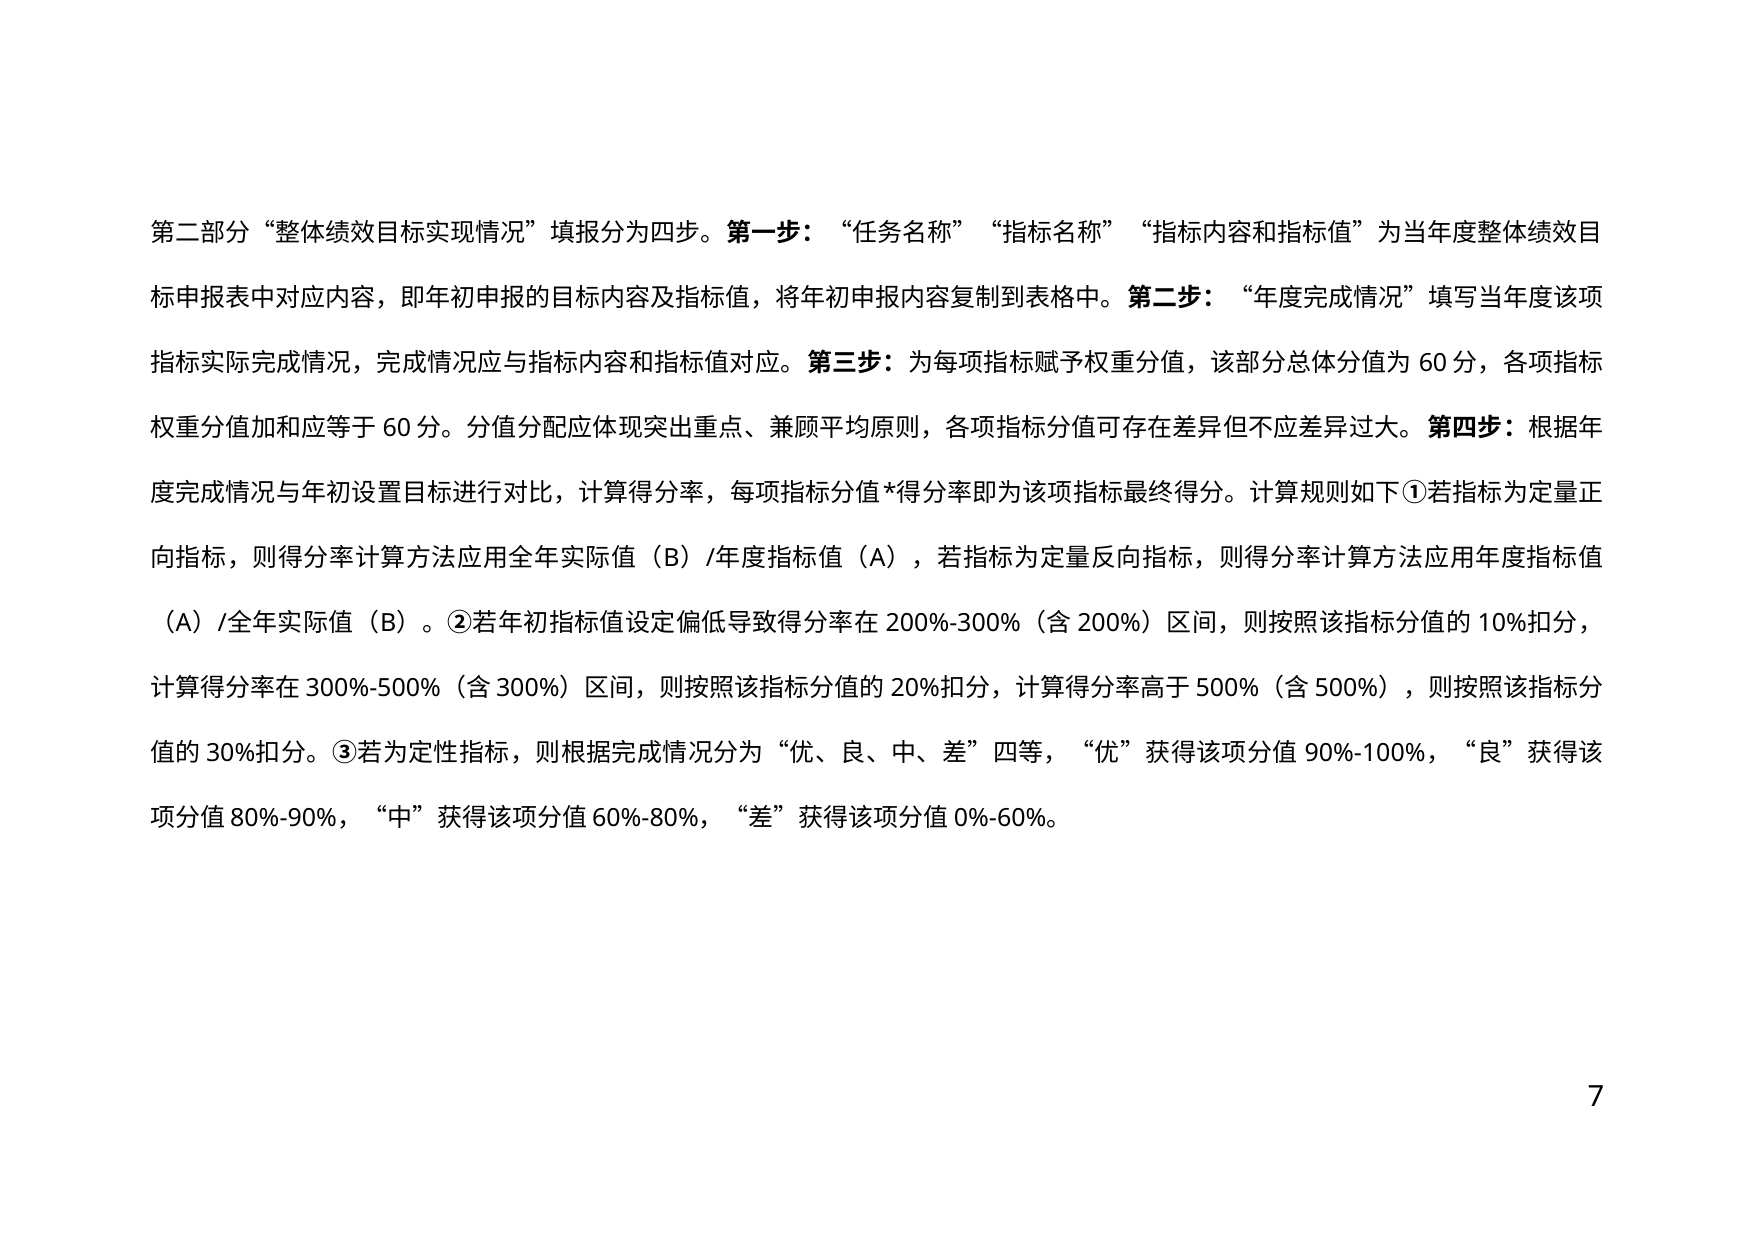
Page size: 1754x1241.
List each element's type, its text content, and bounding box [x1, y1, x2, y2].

text 第二部分“整体绩效目标实现情况”填报分为四步。第一步：“任务名称”“指标名称”“指标内容和指标值”为当年度整体绩效目标申报表中对应内容，即年初申报的目标内容及指标值，将年初申报内容复制到表格中。第二步：“年度完成情况”填写当年度该项指标实际完成情况，完成情况应与指标内容和指标值对应。第三步：为每项指标赋予权重分值，该部分总体分值为60分，各项指标权重分值加和应等于60分。分值分配应体现突出重点、兼顾平均原则，各项指标分值可存在差异但不应差异过大。第四步：根据年度完成情况与年初设置目标进行对比，计算得分率，每项指标分值*得分率即为该项指标最终得分。计算规则如下①若指标为定量正向指标，则得分率计算方法应用全年实际值（B）/年度指标值（A），若指标为定量反向指标，则得分率计算方法应用年度指标值（A）/全年实际值（B）。②若年初指标值设定偏低导致得分率在200%-300%（含200%）区间，则按照该指标分值的10%扣分，计算得分率在300%-500%（含300%）区间，则按照该指标分值的20%扣分，计算得分率高于500%（含500%），则按照该指标分值的30%扣分。③若为定性指标，则根据完成情况分为“优、良、中、差”四等，“优”获得该项分值90%-100%，“良”获得该项分值80%-90%，“中”获得该项分值60%-80%，“差”获得该项分值0%-60%。 [150, 198, 1604, 848]
